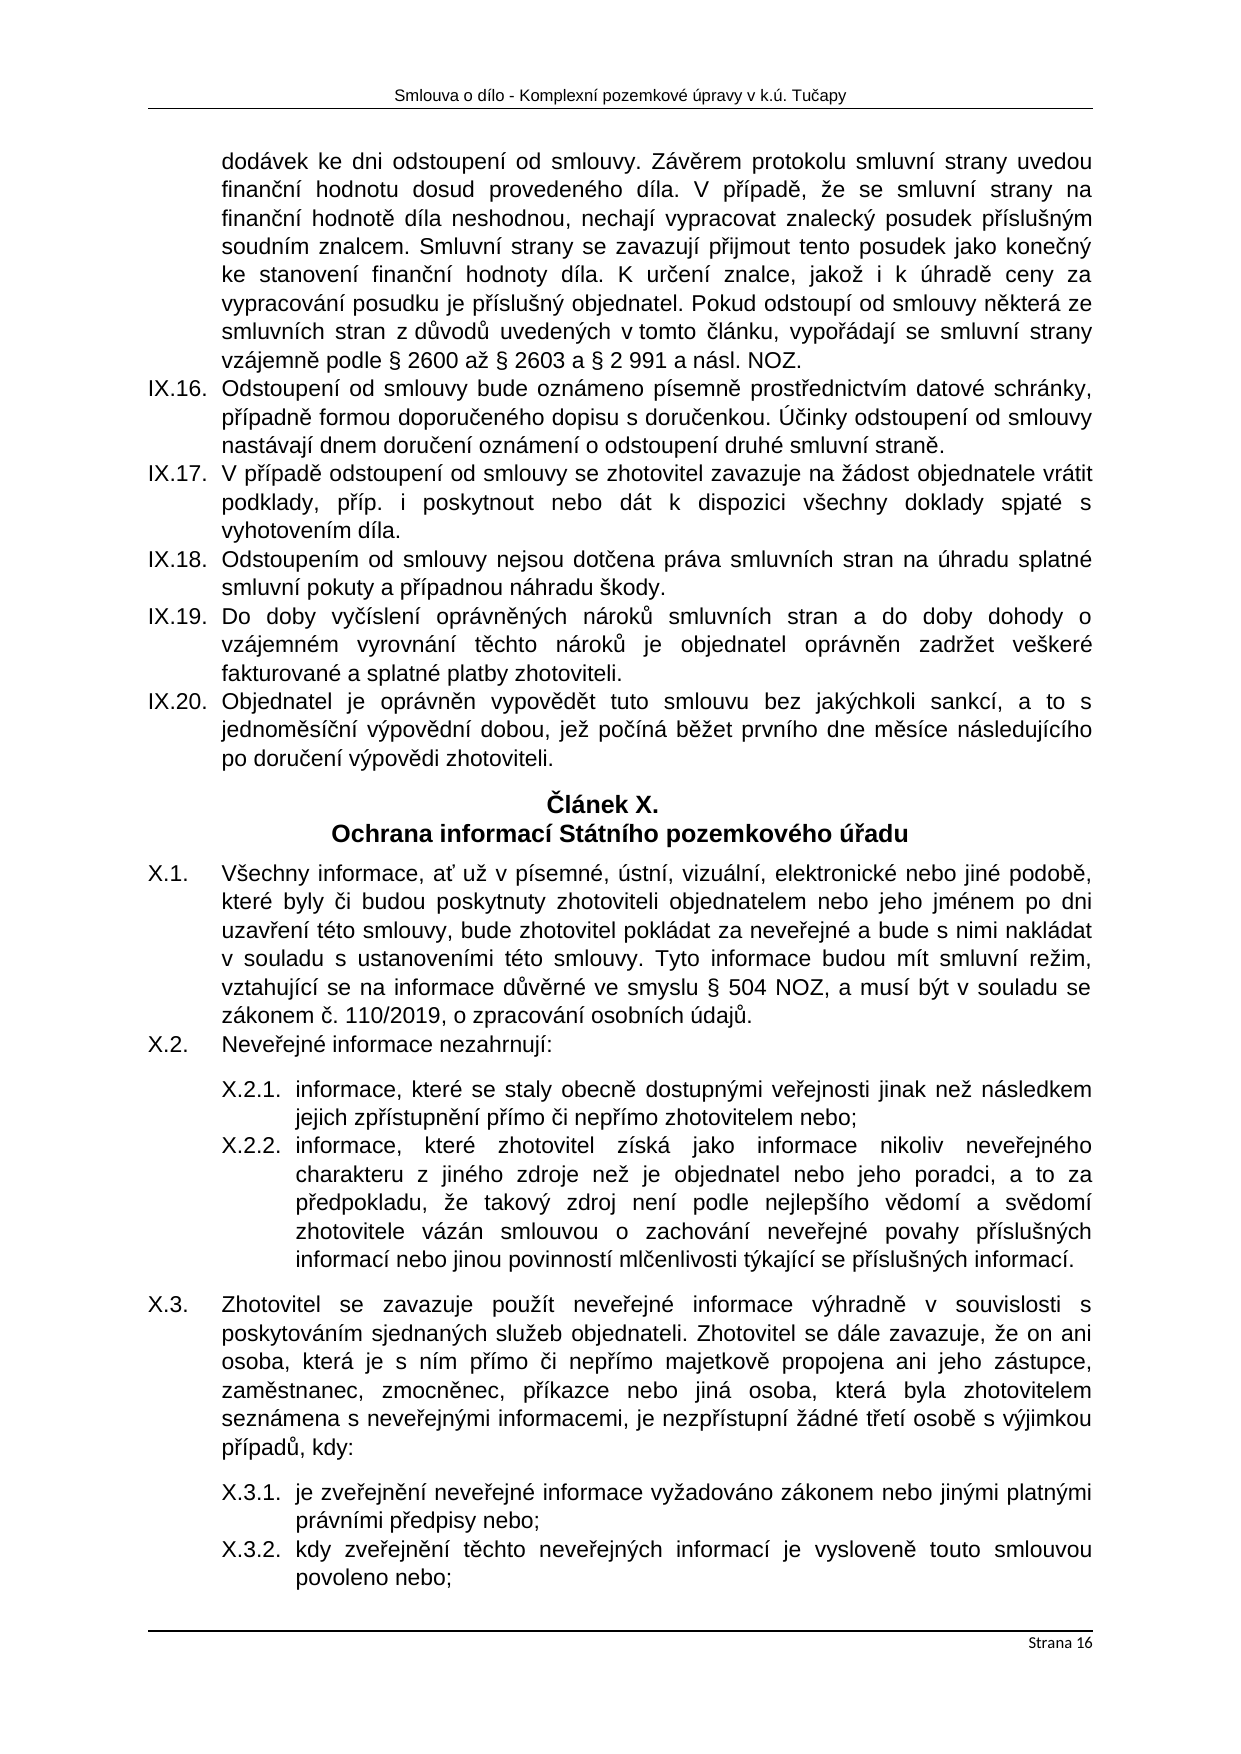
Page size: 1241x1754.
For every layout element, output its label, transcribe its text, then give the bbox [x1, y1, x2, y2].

list Všechny informace, ať už v písemné, ústní, vizuální, elektronické nebo jiné podobě, které byly či budou poskytnuty zhotoviteli objednatelem nebo jeho jménem po dni uzavření této smlouvy, bude zhotovitel pokládat za neveřejné a bude s nimi nakládat v souladu s ustanoveními této smlouvy. Tyto informace budou mít smluvní režim, vztahující se na informace důvěrné ve smyslu § 504 NOZ, a musí být v souladu se zákonem č. 110/2019, o zpracování osobních údajů. [148, 860, 1093, 1028]
text informace, které se staly obecně dostupnými veřejnosti jinak než následkem jejich zpřístupnění přímo či nepřímo zhotovitelem nebo; [221, 1076, 1093, 1130]
text je zveřejnění neveřejné informace vyžadováno zákonem nebo jinými platnými právními předpisy nebo; [221, 1479, 1093, 1533]
text kdy zveřejnění těchto neveřejných informací je vysloveně touto smlouvou povoleno nebo; [221, 1536, 1093, 1590]
list Objednatel je oprávněn vypovědět tuto smlouvu bez jakýchkoli sankcí, a to s jednoměsíční výpovědní dobou, jež počíná běžet prvního dne měsíce následujícího po doručení výpovědi zhotoviteli. [148, 688, 1093, 771]
list V případě odstoupení od smlouvy se zhotovitel zavazuje na žádost objednatele vrátit podklady, příp. i poskytnout nebo dát k dispozici všechny doklady spjaté s vyhotovením díla. [148, 460, 1093, 544]
list Do doby vyčíslení oprávněných nároků smluvních stran a do doby dohody o vzájemném vyrovnání těchto nároků je objednatel oprávněn zadržet veškeré fakturované a splatné platby zhotoviteli. [148, 603, 1093, 686]
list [148, 148, 1093, 373]
list Neveřejné informace nezahrnují: [148, 1031, 1093, 1057]
text informace, které zhotovitel získá jako informace nikoliv neveřejného charakteru z jiného zdroje než je objednatel nebo jeho poradci, a to za předpokladu, že takový zdroj není podle nejlepšího vědomí a svědomí zhotovitele vázán smlouvou o zachování neveřejné povahy příslušných informací nebo jinou povinností mlčenlivosti týkající se příslušných informací. [221, 1132, 1093, 1273]
list Zhotovitel se zavazuje použít neveřejné informace výhradně v souvislosti s poskytováním sjednaných služeb objednateli. Zhotovitel se dále zavazuje, že on ani osoba, která je s ním přímo či nepřímo majetkově propojena ani jeho zástupce, zaměstnanec, zmocněnec, příkazce nebo jiná osoba, která byla zhotovitelem seznámena s neveřejnými informacemi, je nezpřístupní žádné třetí osobě s výjimkou případů, kdy: [148, 1291, 1093, 1460]
subtitle Ochrana informací Státního pozemkového úřadu [148, 790, 1093, 847]
list Odstoupením od smlouvy nejsou dotčena práva smluvních stran na úhradu splatné smluvní pokuty a případnou náhradu škody. [148, 546, 1093, 601]
list Odstoupení od smlouvy bude oznámeno písemně prostřednictvím datové schránky, případně formou doporučeného dopisu s doručenkou. Účinky odstoupení od smlouvy nastávají dnem doručení oznámení o odstoupení druhé smluvní straně. [148, 375, 1093, 458]
